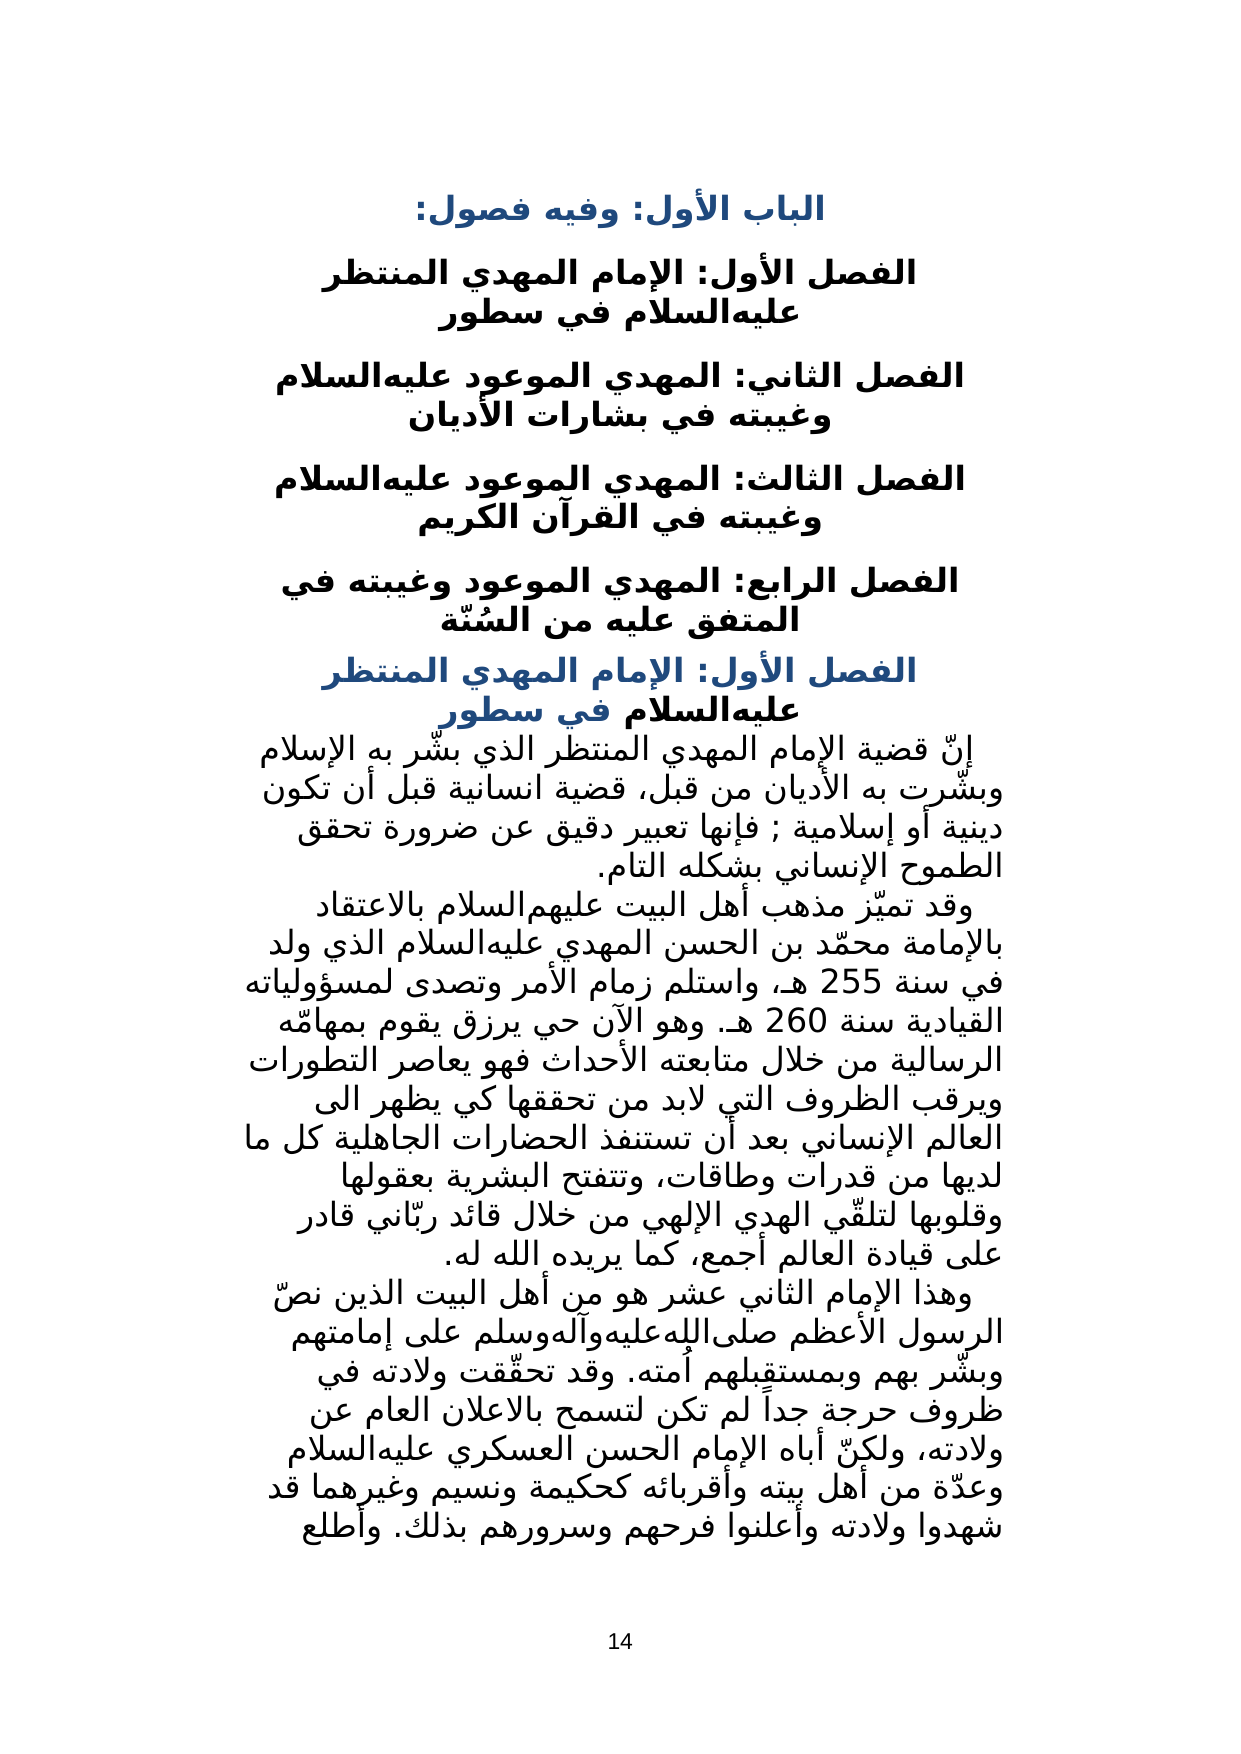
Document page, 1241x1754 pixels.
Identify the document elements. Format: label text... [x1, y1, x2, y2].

text الفصل الرابع: المهدي الموعود وغيبته في المتفق عليه من السُنّة [236, 562, 1004, 639]
subtitle الفصل الأول: الإمام المهدي المنتظر عليه‌السلام في سطور [236, 652, 1004, 729]
subtitle الباب الأول: وفيه فصول: [236, 190, 1004, 228]
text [236, 1273, 1004, 1546]
text وقد تميّز مذهب أهل البيت عليهم‌السلام بالاعتقاد بالإمامة محمّد بن الحسن المهدي عليه‌السلام الذي ولد في سنة 255 هـ، واستلم زمام الأمر وتصدى لمسؤولياته القيادية سنة 260 هـ. وهو الآن حي يرزق يقوم بمهامّه الرسالية من خلال متابعته الأحداث فهو يعاصر التطورات ويرقب الظروف التي لابد من تحققها كي يظهر الى العالم الإنساني بعد أن تستنفذ الحضارات الجاهلية كل ما لديها من قدرات وطاقات، وتتفتح البشرية بعقولها وقلوبها لتلقّي الهدي الإلهي من خلال قائد ربّاني قادر على قيادة العالم أجمع، كما يريده الله له. [236, 885, 1004, 1273]
text الفصل الثالث: المهدي الموعود عليه‌السلام وغيبته في القرآن الكريم [236, 459, 1004, 537]
text الفصل الأول: الإمام المهدي المنتظر عليه‌السلام في سطور [236, 253, 1004, 331]
text إنّ قضية الإمام المهدي المنتظر الذي بشّر به الإسلام وبشّرت به الأديان من قبل، قضية انسانية قبل أن تكون دينية أو إسلامية ; فإنها تعبير دقيق عن ضرورة تحقق الطموح الإنساني بشكله التام. [236, 729, 1004, 885]
text الفصل الثاني: المهدي الموعود عليه‌السلام وغيبته في بشارات الأديان [236, 356, 1004, 434]
